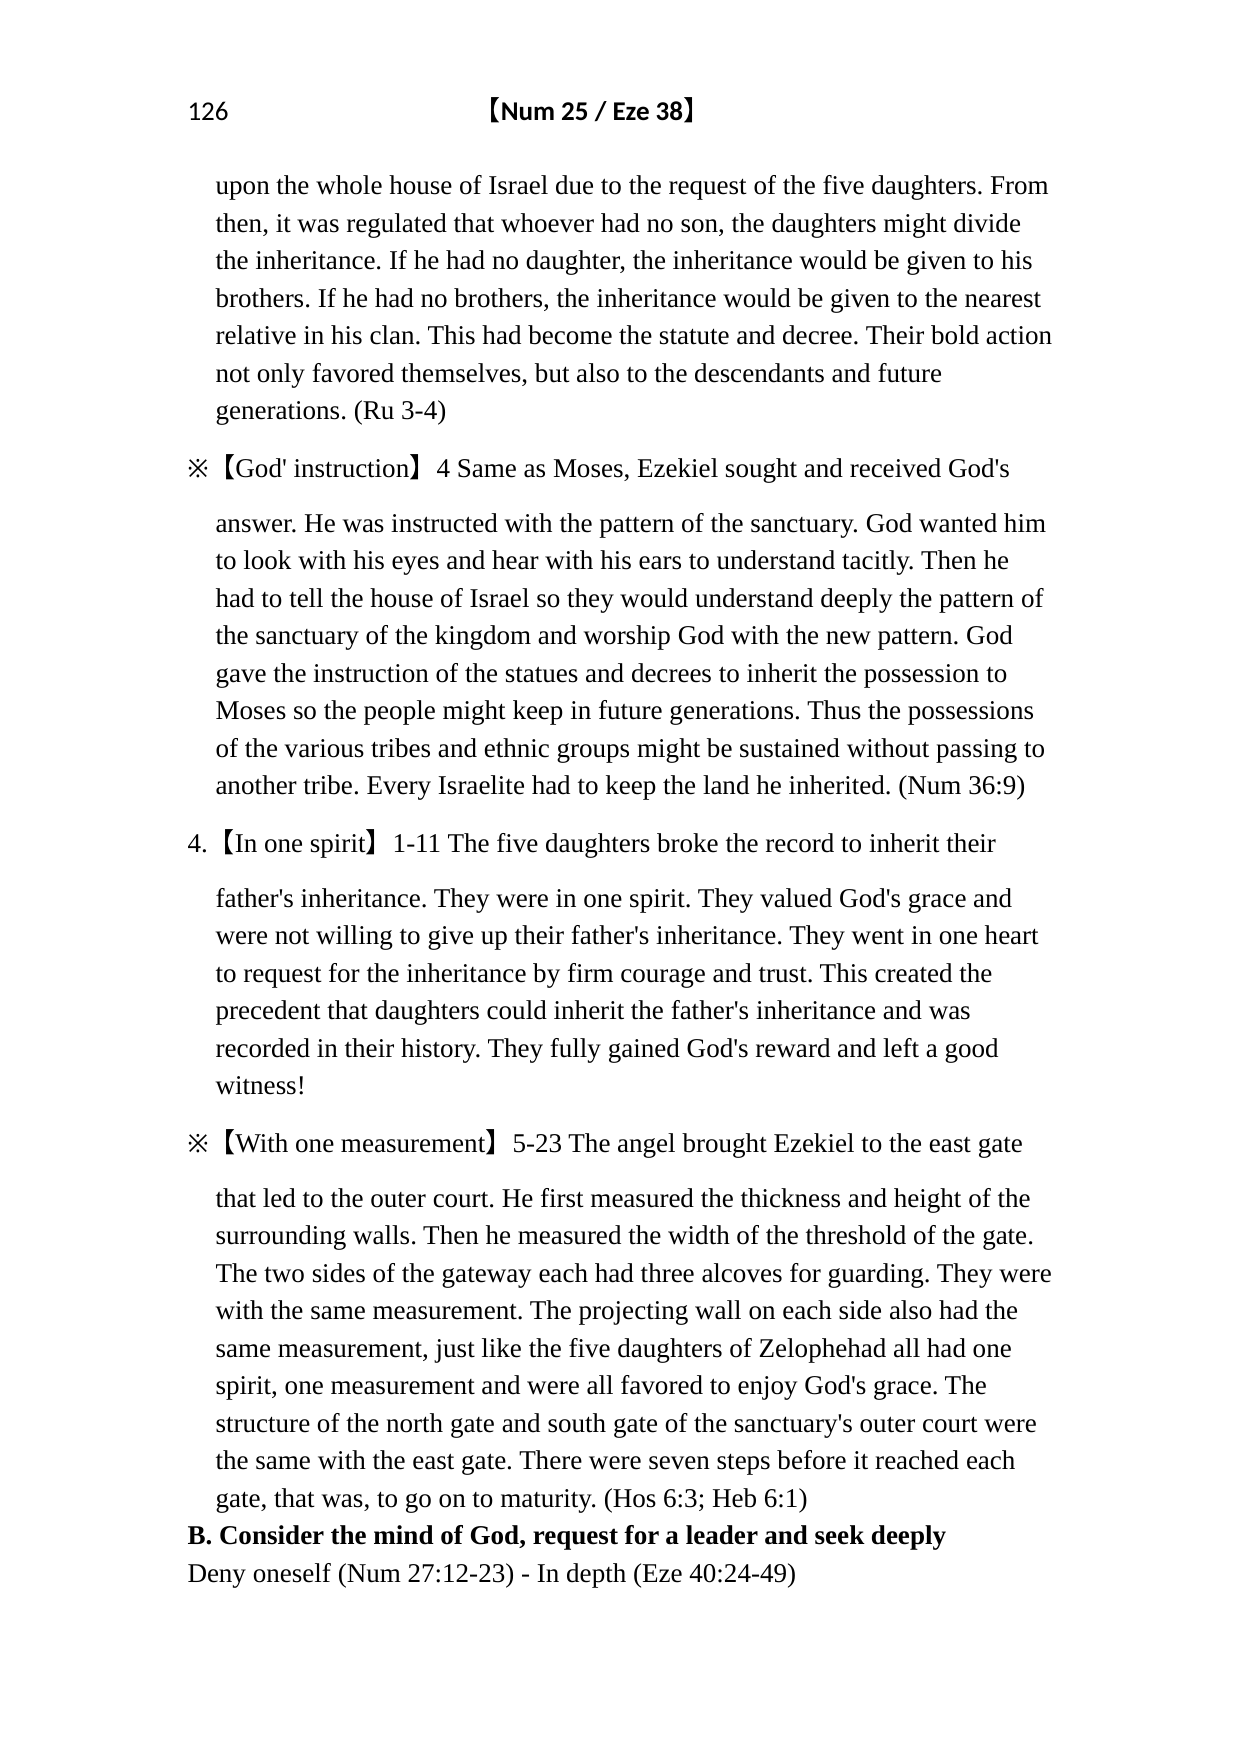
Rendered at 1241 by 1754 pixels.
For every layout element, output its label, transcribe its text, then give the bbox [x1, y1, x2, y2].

text ※【God' instruction】4 Same as Moses, Ezekiel sought and received God's answer. He was instructed with the pattern of the sanctuary. God wanted him to look with his eyes and hear with his ears to understand tacitly. Then he had to tell the house of Israel so they would understand deeply the pattern of the sanctuary of the kingdom and worship God with the new pattern. God gave the instruction of the statues and decrees to inherit the possession to Moses so the people might keep in future generations. Thus the possessions of the various tribes and ethnic groups might be sustained without passing to another tribe. Every Israelite had to keep the land he inherited. (Num 36:9) [187, 429, 1053, 804]
text Deny oneself (Num 27:12-23) - In depth (Eze 40:24-49) [187, 1554, 1053, 1591]
text 4.【In one spirit】1-11 The five daughters broke the record to inherit their father's inheritance. They were in one spirit. They valued God's grace and were not willing to give up their father's inheritance. They went in one heart to request for the inheritance by firm courage and trust. This created the precedent that daughters could inherit the father's inheritance and was recorded in their history. They fully gained God's reward and left a good witness! [187, 804, 1053, 1104]
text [187, 166, 1053, 429]
text ※【With one measurement】5-23 The angel brought Ezekiel to the east gate that led to the outer court. He first measured the thickness and height of the surrounding walls. Then he measured the width of the threshold of the gate. The two sides of the gateway each had three alcoves for guarding. They were with the same measurement. The projecting wall on each side also had the same measurement, just like the five daughters of Zelophehad all had one spirit, one measurement and were all favored to enjoy God's grace. The structure of the north gate and south gate of the sanctuary's outer court were the same with the east gate. There were seven steps before it reached each gate, that was, to go on to maturity. (Hos 6:3; Heb 6:1) [187, 1104, 1053, 1516]
text B. Consider the mind of God, request for a leader and seek deeply [187, 1516, 1053, 1554]
